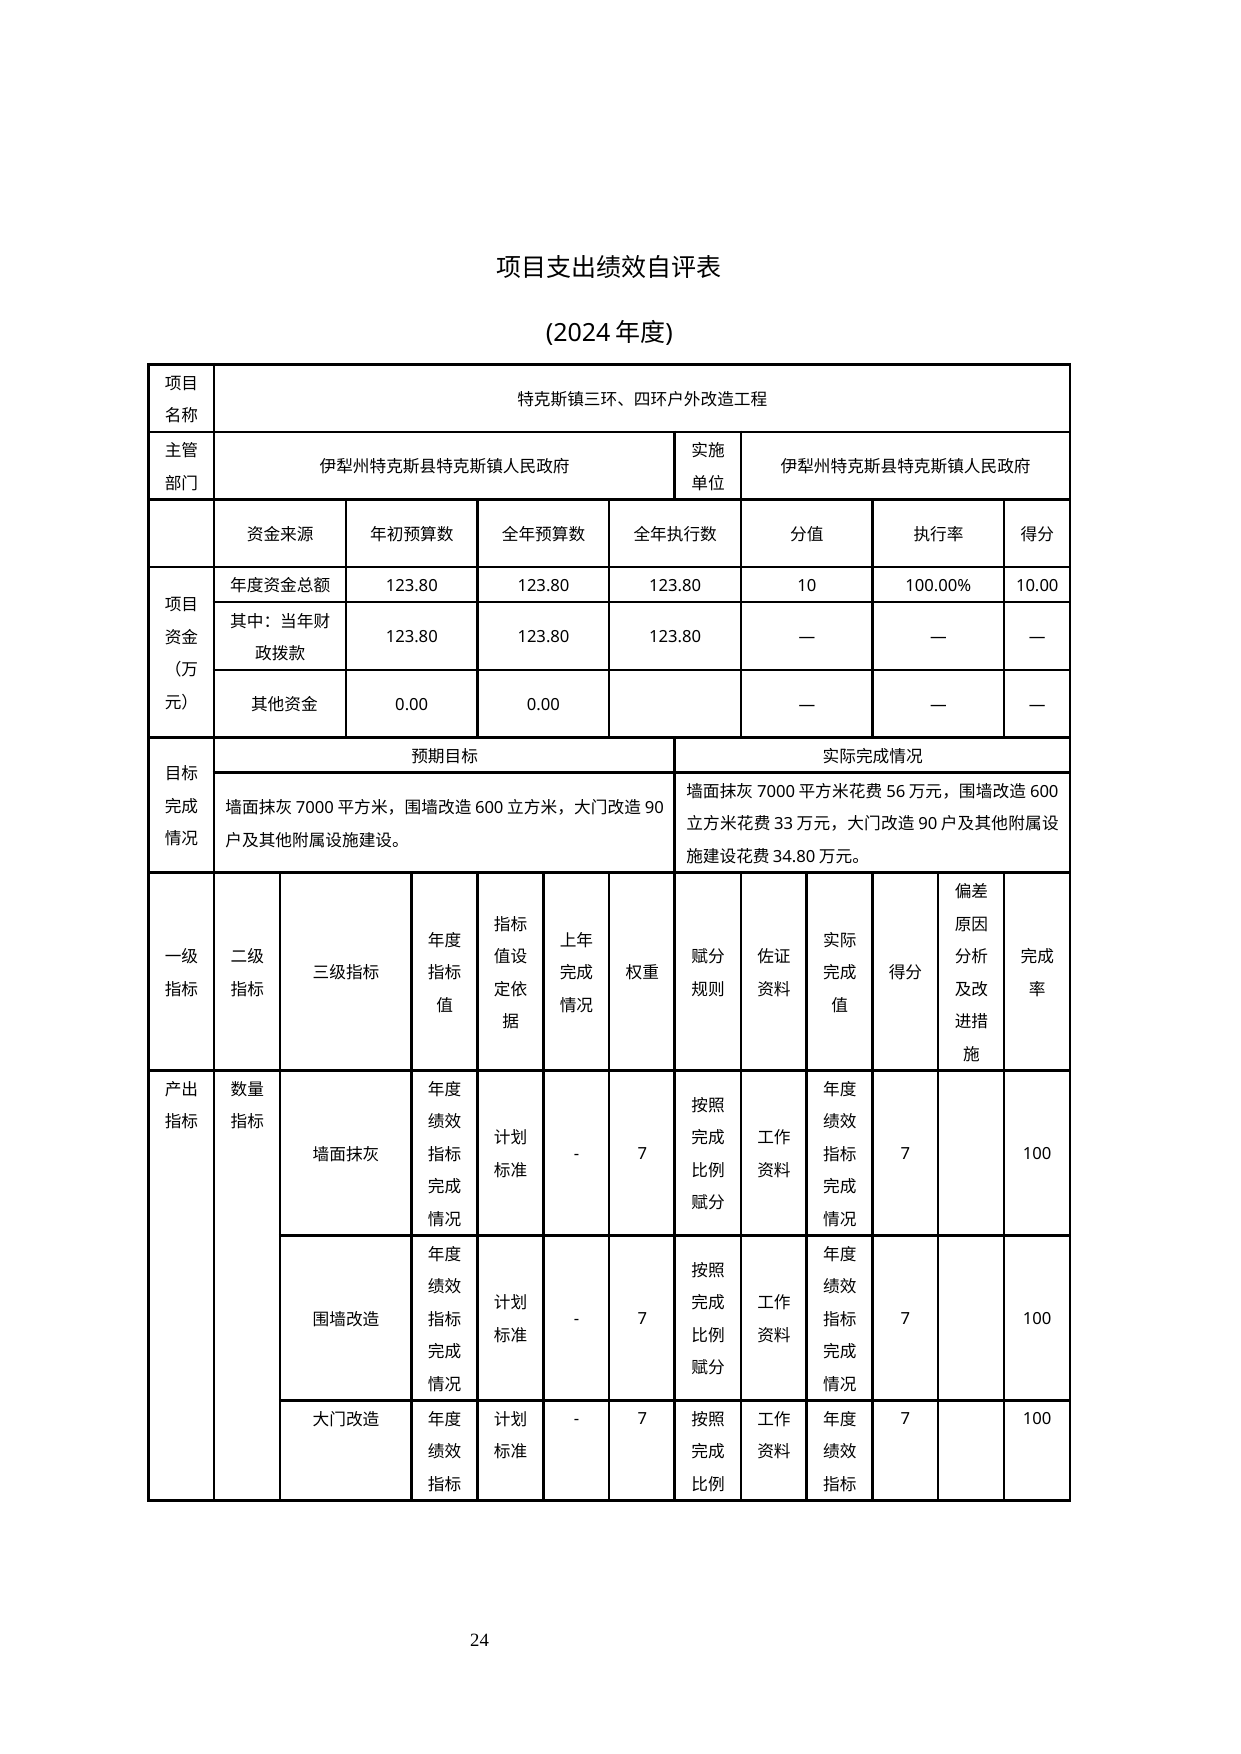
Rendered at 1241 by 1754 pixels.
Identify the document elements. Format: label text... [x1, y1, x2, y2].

table_cell 特克斯镇三环、四环户外改造工程 [215, 366, 1069, 431]
table_cell 实际完成情况 [676, 739, 1069, 771]
table_cell 产出指标 [150, 1072, 213, 1499]
table_cell 123.80 [479, 603, 608, 668]
table_cell 123.80 [610, 603, 740, 668]
table_cell 123.80 [610, 568, 740, 601]
table_cell 7 [874, 1072, 937, 1234]
table_cell 数量指标 [215, 1072, 279, 1499]
table_cell 权重 [610, 874, 673, 1069]
table_cell - [545, 1072, 608, 1234]
table_cell 项目名称 [150, 366, 213, 431]
table_cell 123.80 [479, 568, 608, 601]
table_cell — [1005, 671, 1069, 736]
table_cell 0.00 [479, 671, 608, 736]
table_cell — [742, 603, 871, 668]
table_cell 目标完成情况 [150, 739, 213, 871]
table_cell 执行率 [874, 501, 1003, 566]
table_cell 完成率 [1005, 874, 1069, 1069]
table_cell 7 [874, 1237, 937, 1399]
table_cell 按照完成比例赋分 [676, 1072, 740, 1234]
table_cell 伊犁州特克斯县特克斯镇人民政府 [215, 433, 673, 498]
table_cell 上年完成情况 [545, 874, 608, 1069]
table_cell 年度绩效指标完成情况 [413, 1402, 476, 1499]
table_cell 年初预算数 [347, 501, 476, 566]
table_cell 全年执行数 [610, 501, 740, 566]
table_cell [610, 671, 740, 736]
table_cell 一级指标 [150, 874, 213, 1069]
table_cell 100.00% [874, 568, 1003, 601]
table_cell 工作资料 [742, 1402, 805, 1499]
table_cell [939, 1402, 1003, 1499]
table_cell 年度绩效指标完成情况 [413, 1072, 476, 1234]
table_cell [939, 1072, 1003, 1234]
table_cell 项目资金 （万元） [150, 568, 213, 736]
table_cell - [545, 1402, 608, 1499]
table_cell 分值 [742, 501, 871, 566]
table_cell — [742, 671, 871, 736]
table_cell 按照完成比例赋分 [676, 1402, 740, 1499]
table_cell 墙面抹灰 [281, 1072, 410, 1234]
table_cell 得分 [874, 874, 937, 1069]
table_cell 佐证资料 [742, 874, 805, 1069]
table_cell 资金来源 [215, 501, 345, 566]
table_cell — [1005, 603, 1069, 668]
table_cell 实施单位 [676, 433, 740, 498]
table_cell 年度绩效指标完成情况 [808, 1072, 871, 1234]
table_cell 年度资金总额 [215, 568, 345, 601]
table_cell 主管部门 [150, 433, 213, 498]
table_cell 伊犁州特克斯县特克斯镇人民政府 [742, 433, 1069, 498]
table_cell 工作资料 [742, 1237, 805, 1399]
table_cell 7 [610, 1402, 673, 1499]
table_cell 围墙改造 [281, 1237, 410, 1399]
table_cell 10 [742, 568, 871, 601]
table_cell 二级指标 [215, 874, 279, 1069]
table_cell 大门改造 [281, 1402, 410, 1499]
table_cell 年度指标值 [413, 874, 476, 1069]
table_cell 7 [874, 1402, 937, 1499]
table_cell 计划标准 [479, 1072, 542, 1234]
table_cell 年度绩效指标完成情况 [808, 1402, 871, 1499]
table_cell 年度绩效指标完成情况 [413, 1237, 476, 1399]
table_cell 全年预算数 [479, 501, 608, 566]
table_cell 7 [610, 1237, 673, 1399]
table_cell — [874, 603, 1003, 668]
table_cell 100 [1005, 1072, 1069, 1234]
table_header 项目支出绩效自评表 [148, 233, 1070, 298]
table_cell 工作资料 [742, 1072, 805, 1234]
table_cell 三级指标 [281, 874, 410, 1069]
table_cell 123.80 [347, 603, 476, 668]
table_cell 实际完成值 [808, 874, 871, 1069]
table_cell (2024年度) [148, 298, 1070, 363]
table_cell 100 [1005, 1237, 1069, 1399]
table_cell 计划标准 [479, 1237, 542, 1399]
table_cell 7 [610, 1072, 673, 1234]
table_cell 其中：当年财政拨款 [215, 603, 345, 668]
table_cell 10.00 [1005, 568, 1069, 601]
table_cell - [545, 1237, 608, 1399]
table_cell 指标值设定依据 [479, 874, 542, 1069]
table_cell 偏差原因分析及改进措施 [939, 874, 1003, 1069]
table_cell [150, 501, 213, 566]
table_cell [939, 1237, 1003, 1399]
table_cell 墙面抹灰7000平方米，围墙改造600立方米，大门改造90户及其他附属设施建设。 [215, 774, 673, 871]
table_cell 0.00 [347, 671, 476, 736]
table_cell 按照完成比例赋分 [676, 1237, 740, 1399]
table_cell 墙面抹灰7000平方米花费56万元，围墙改造600立方米花费33万元，大门改造90户及其他附属设施建设花费34.80万元。 [676, 774, 1069, 871]
table_cell — [874, 671, 1003, 736]
table_cell 赋分规则 [676, 874, 740, 1069]
table_cell 123.80 [347, 568, 476, 601]
table_cell 年度绩效指标完成情况 [808, 1237, 871, 1399]
table_cell 100 [1005, 1402, 1069, 1499]
table_cell 得分 [1005, 501, 1069, 566]
table_cell 预期目标 [215, 739, 673, 771]
table_cell 计划标准 [479, 1402, 542, 1499]
table_cell 其他资金 [215, 671, 345, 736]
